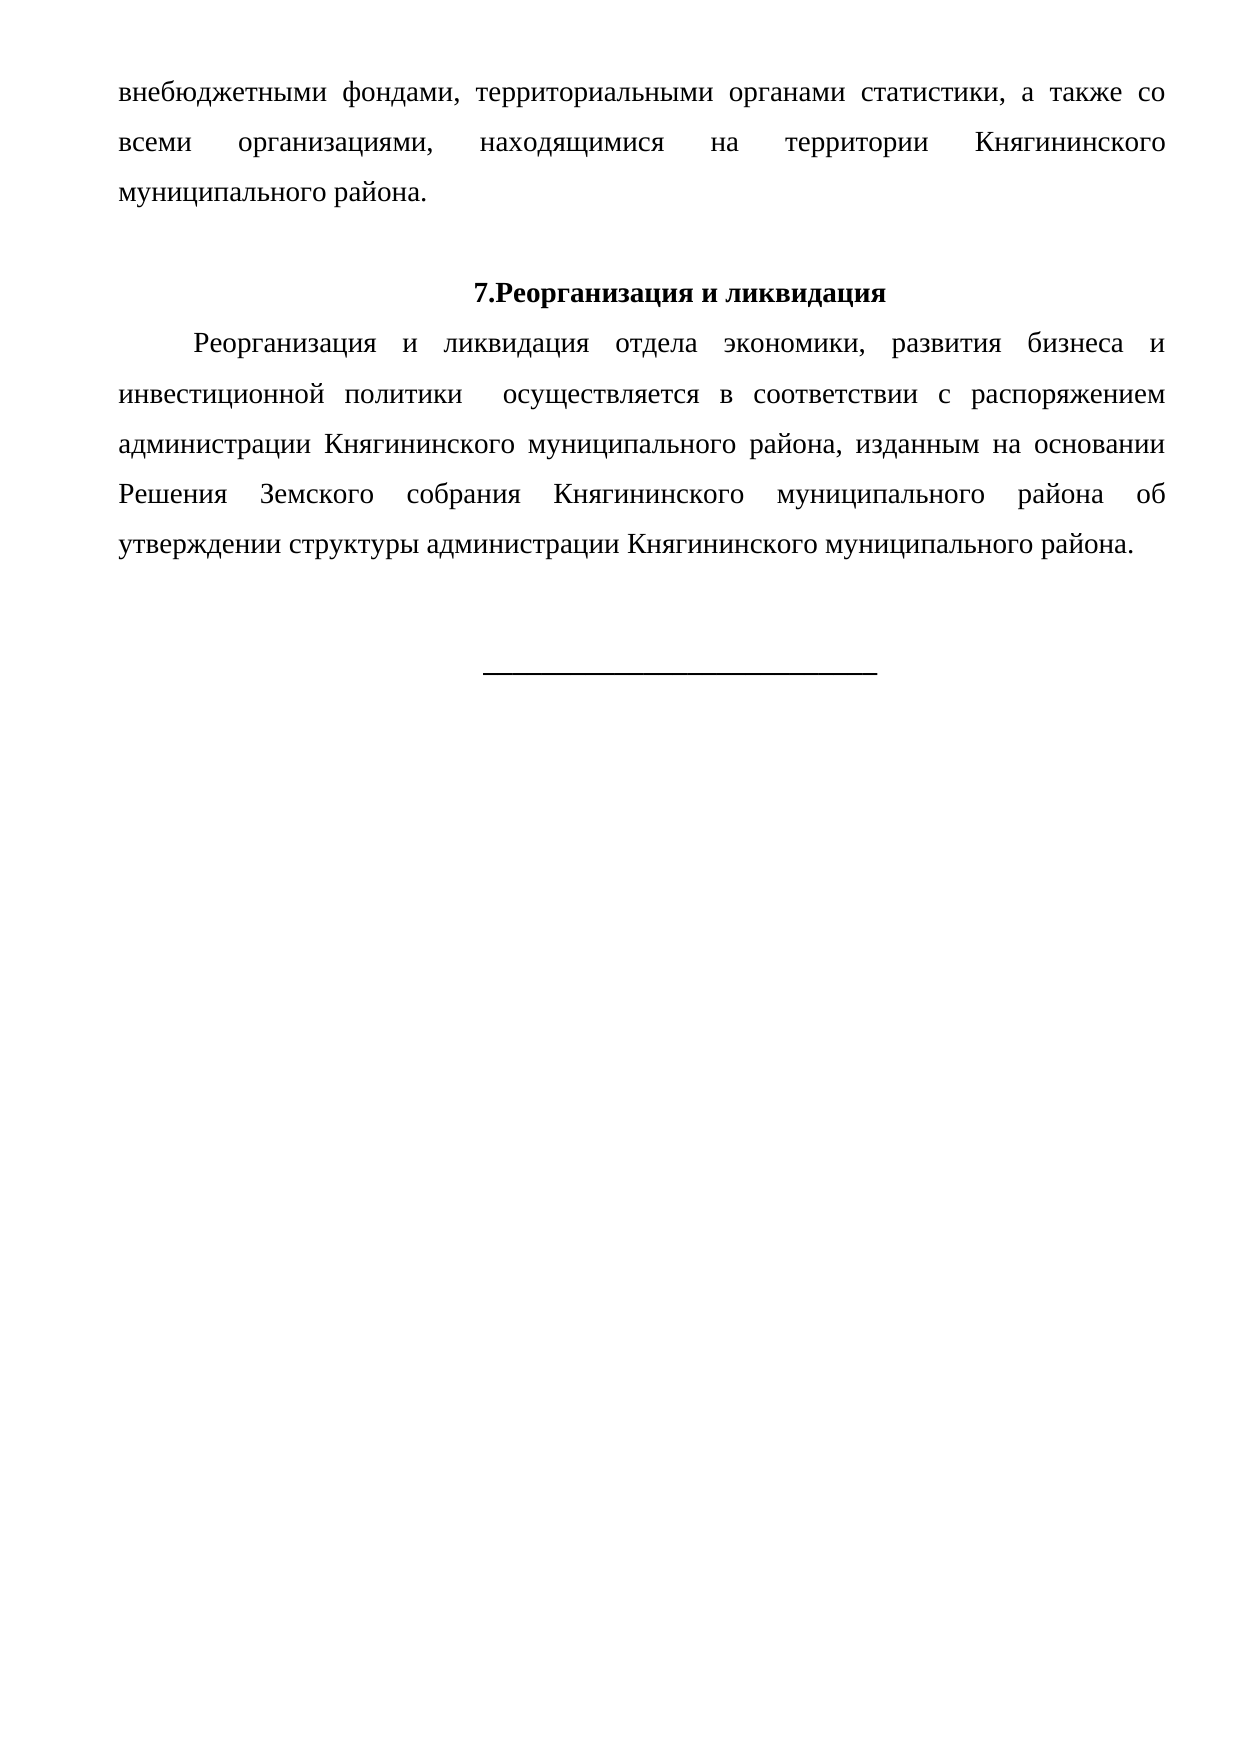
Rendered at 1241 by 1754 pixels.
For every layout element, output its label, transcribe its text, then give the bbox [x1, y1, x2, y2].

text 7.Реорганизация и ликвидация [118, 275, 1167, 309]
text ___________________________ [118, 644, 1167, 678]
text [118, 74, 1167, 208]
text Реорганизация и ликвидация отдела экономики, развития бизнеса и инвестиционной политики осуществляется в соответствии с распоряжением администрации Княгининского муниципального района, изданным на основании Решения Земского собрания Княгининского муниципального района об утверждении структуры администрации Княгининского муниципального района. [118, 325, 1167, 560]
